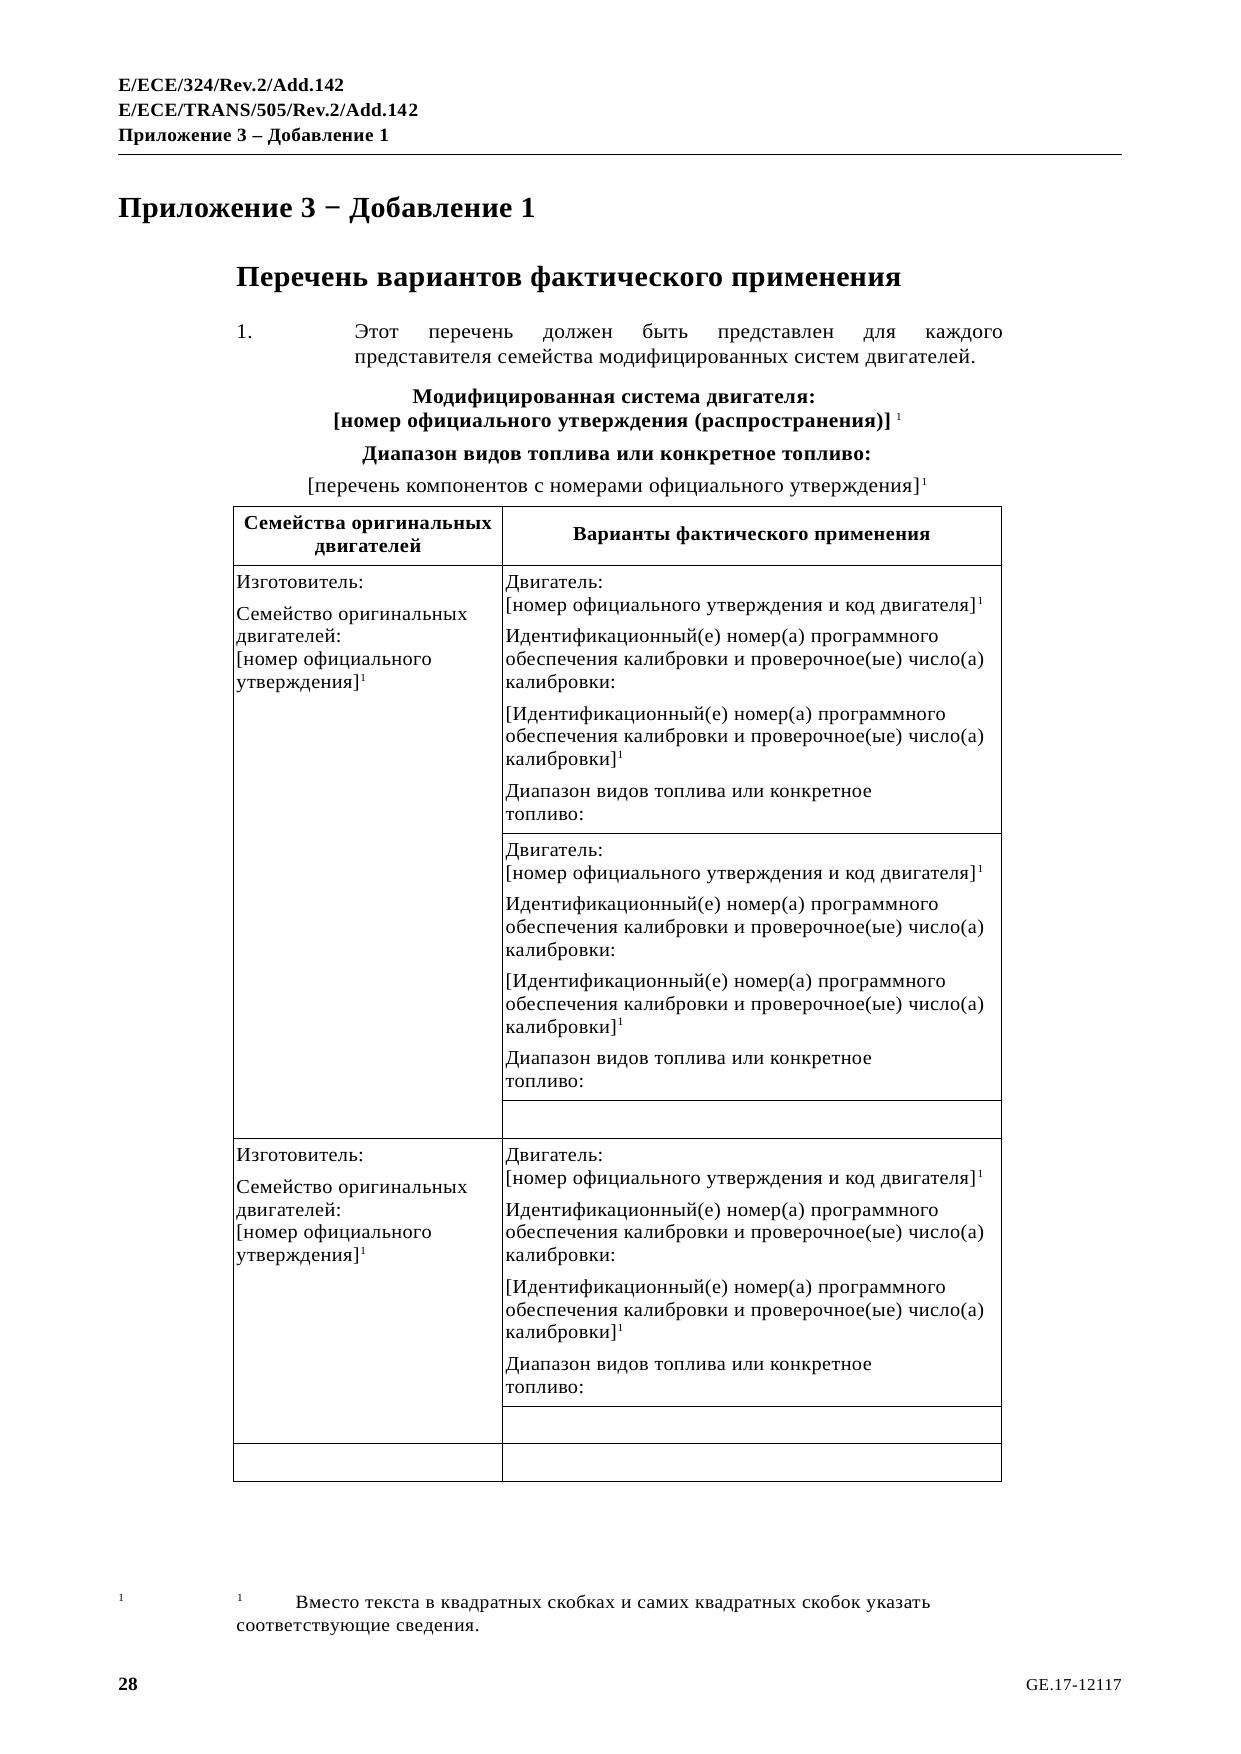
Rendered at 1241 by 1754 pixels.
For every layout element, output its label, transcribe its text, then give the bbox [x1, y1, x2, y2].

table_cell [503, 1444, 1001, 1481]
table_cell Изготовитель: Семейство оригинальных двигателей: [номер официального утверждения]1 [234, 1139, 502, 1443]
table_cell Изготовитель: Семейство оригинальных двигателей: [номер официального утверждения]1 [234, 566, 502, 1138]
table_cell [234, 1444, 502, 1481]
table_cell Двигатель: [номер официального утверждения и код двигателя]1 Идентификационный(е) номер(а) программного обеспечения калибровки и проверочное(ые) число(а) калибровки: [Идентификационный(е) номер(а) программного обеспечения калибровки и проверочное(ые) число(а) калибровки]1 Диапазон видов топлива или конкретное топливо: [503, 566, 1001, 833]
table_cell Двигатель: [номер официального утверждения и код двигателя]1 Идентификационный(е) номер(а) программного обеспечения калибровки и проверочное(ые) число(а) калибровки: [Идентификационный(е) номер(а) программного обеспечения калибровки и проверочное(ые) число(а) калибровки]1 Диапазон видов топлива или конкретное топливо: [503, 834, 1001, 1100]
table_cell Варианты фактического применения [503, 507, 1001, 565]
text 1. Этот перечень должен быть представлен для каждого представителя семейства модифицированных систем двигателей. [236, 318, 1004, 368]
table_cell Семейства оригинальных двигателей [234, 507, 502, 565]
table_cell [503, 1101, 1001, 1138]
table_cell Двигатель: [номер официального утверждения и код двигателя]1 Идентификационный(е) номер(а) программного обеспечения калибровки и проверочное(ые) число(а) калибровки: [Идентификационный(е) номер(а) программного обеспечения калибровки и проверочное(ые) число(а) калибровки]1 Диапазон видов топлива или конкретное топливо: [503, 1139, 1001, 1406]
text Перечень вариантов фактического применения [118, 261, 1004, 293]
text Приложение 3 − Добавление 1 [118, 193, 1004, 224]
table_header Модифицированная система двигателя: [номер официального утверждения (распространения)] 1 Диапазон видов топлива или конкретное топливо: [перечень компонентов с номерами официального утверждения]1 [233, 380, 1001, 506]
table_cell [503, 1407, 1001, 1443]
